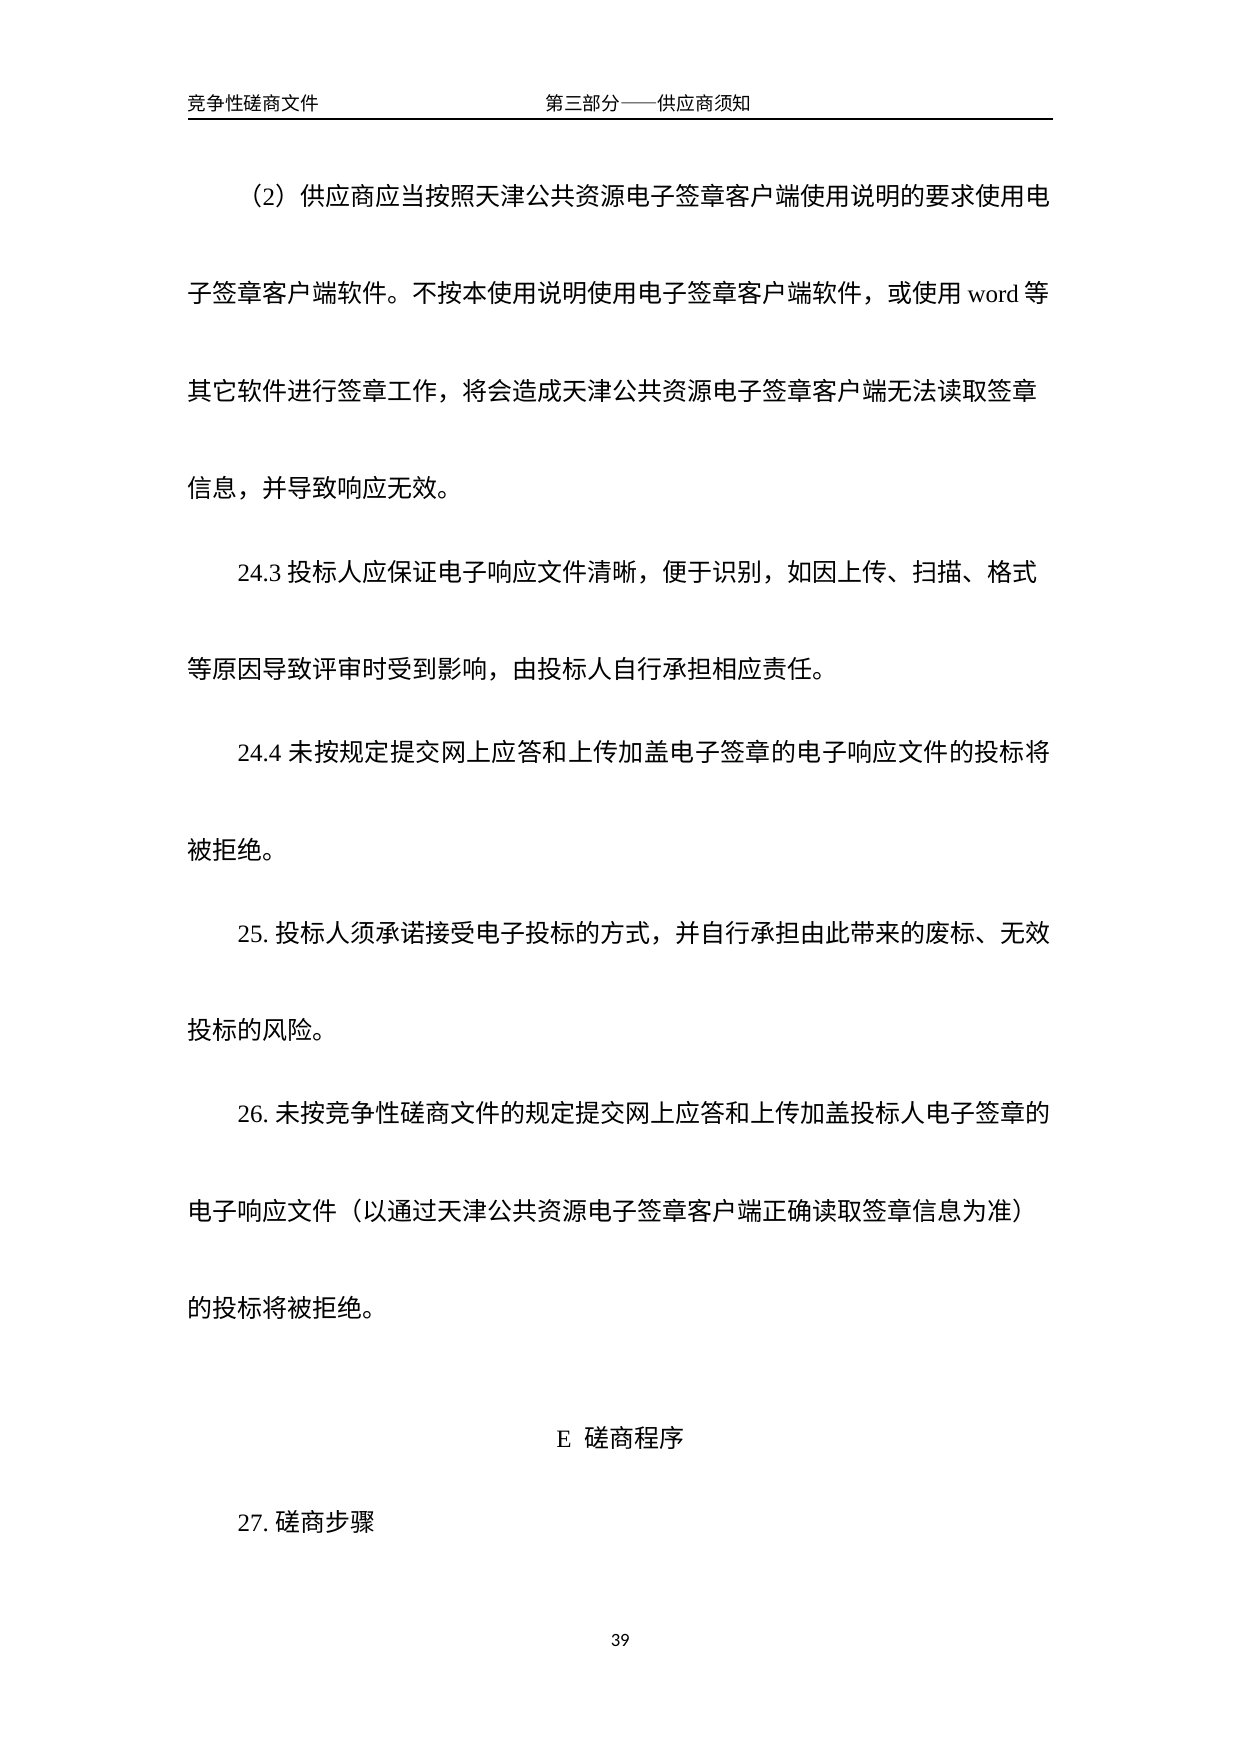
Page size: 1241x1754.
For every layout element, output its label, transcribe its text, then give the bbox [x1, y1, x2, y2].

text 27. 磋商步骤 [187, 1488, 1053, 1553]
text 26. 未按竞争性磋商文件的规定提交网上应答和上传加盖投标人电子签章的电子响应文件（以通过天津公共资源电子签章客户端正确读取签章信息为准）的投标将被拒绝。 [187, 1079, 1053, 1339]
text （2）供应商应当按照天津公共资源电子签章客户端使用说明的要求使用电子签章客户端软件。不按本使用说明使用电子签章客户端软件，或使用word等其它软件进行签章工作，将会造成天津公共资源电子签章客户端无法读取签章信息，并导致响应无效。 [187, 162, 1053, 519]
text 24.3 投标人应保证电子响应文件清晰，便于识别，如因上传、扫描、格式等原因导致评审时受到影响，由投标人自行承担相应责任。 [187, 538, 1053, 700]
text 24.4 未按规定提交网上应答和上传加盖电子签章的电子响应文件的投标将被拒绝。 [187, 718, 1053, 881]
text E 磋商程序 [187, 1404, 1053, 1469]
text 25. 投标人须承诺接受电子投标的方式，并自行承担由此带来的废标、无效投标的风险。 [187, 899, 1053, 1061]
